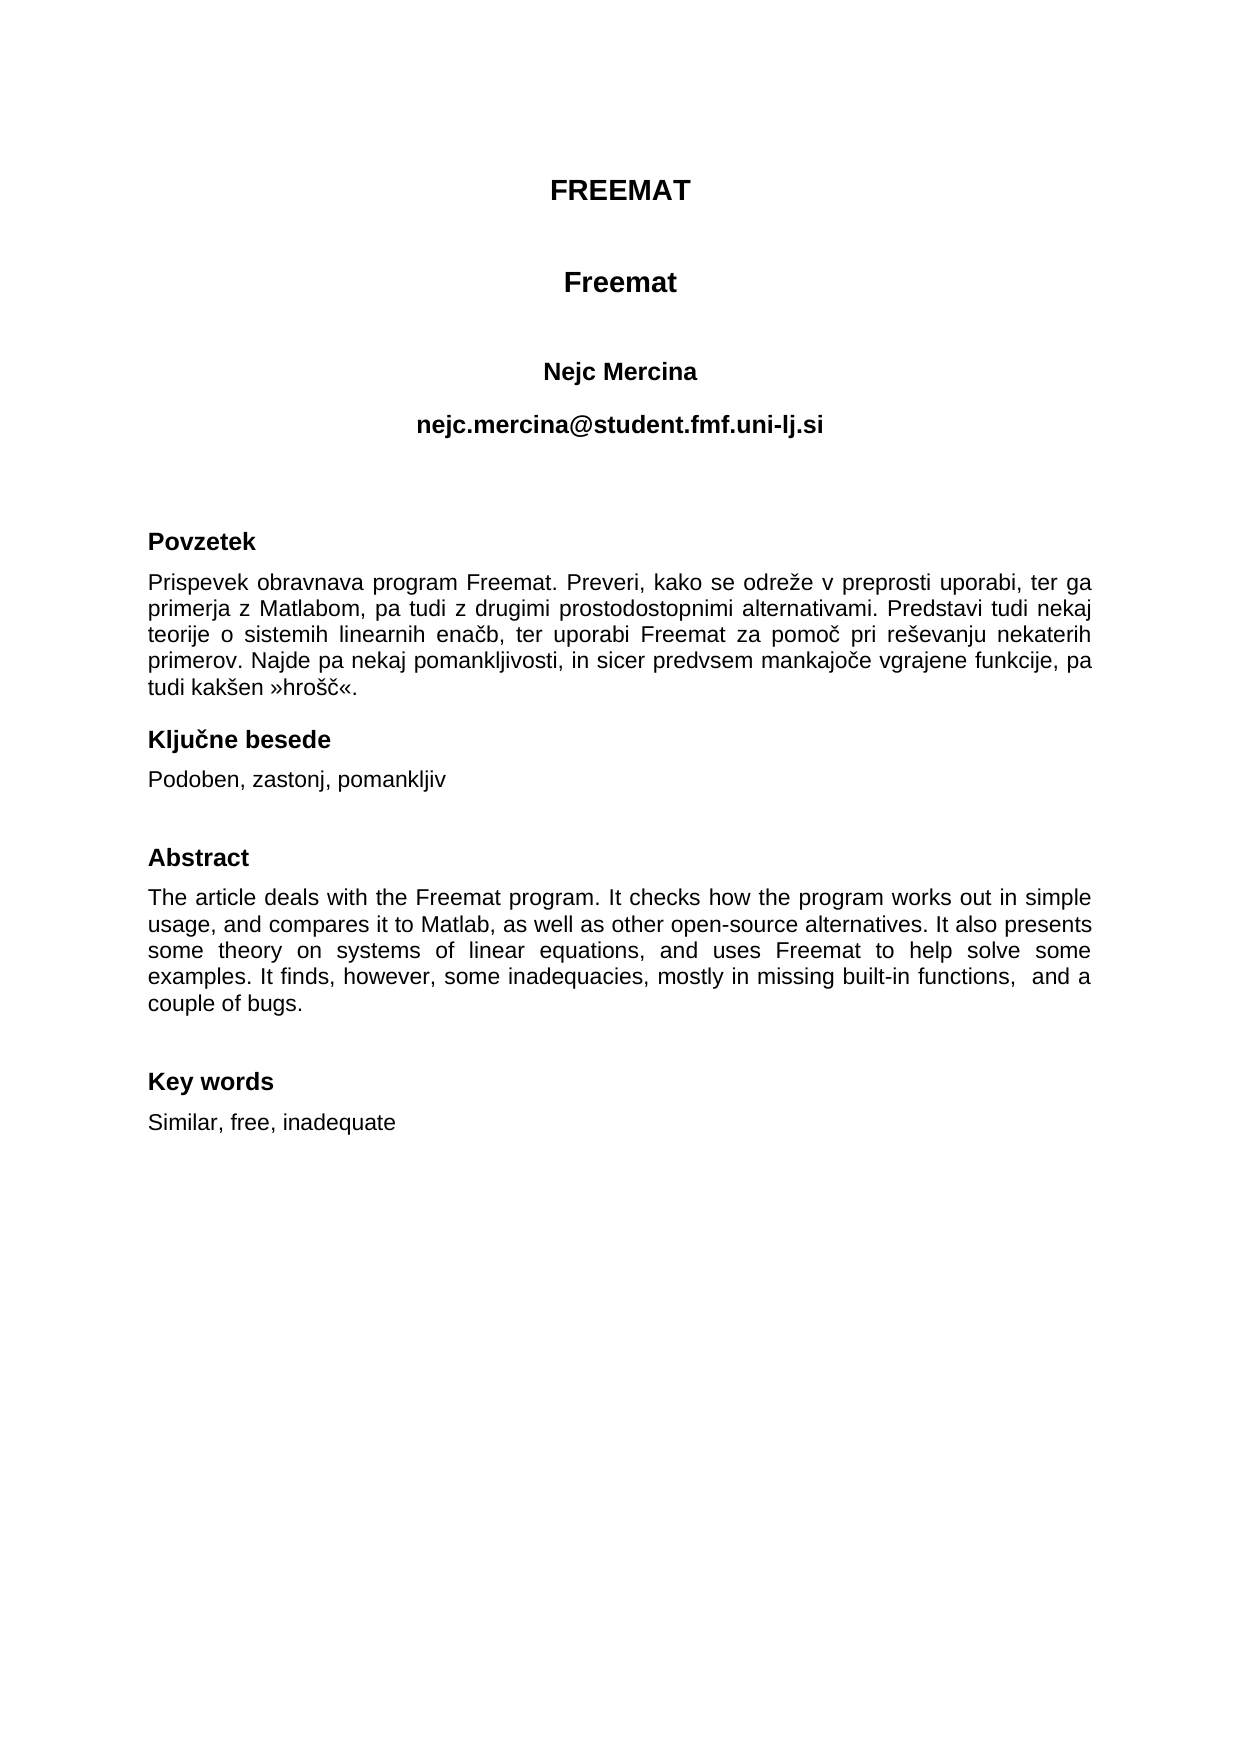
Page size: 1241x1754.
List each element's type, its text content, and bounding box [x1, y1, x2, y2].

text The article deals with the Freemat program. It checks how the program works out in simple usage, and compares it to Matlab, as well as other open-source alternatives. It also presents some theory on systems of linear equations, and uses Freemat to help solve some examples. It finds, however, some inadequacies, mostly in missing built-in functions, and a couple of bugs. [148, 884, 1093, 1016]
text FREEMAT [148, 173, 1093, 240]
text Nejc Mercina [148, 357, 1093, 386]
text Similar, free, inadequate [148, 1109, 1093, 1135]
text Freemat [148, 265, 1093, 332]
text Podoben, zastonj, pomankljiv [148, 766, 1093, 793]
text Povzetek [148, 527, 1093, 556]
text Prispevek obravnava program Freemat. Preveri, kako se odreže v preprosti uporabi, ter ga primerja z Matlabom, pa tudi z drugimi prostodostopnimi alternativami. Predstavi tudi nekaj teorije o sistemih linearnih enačb, ter uporabi Freemat za pomoč pri reševanju nekaterih primerov. Najde pa nekaj pomankljivosti, in sicer predvsem mankajoče vgrajene funkcije, pa tudi kakšen »hrošč«. [148, 568, 1093, 700]
text Key words [148, 1067, 1093, 1096]
text Ključne besede [148, 725, 1093, 754]
text nejc.mercina@student.fmf.uni-lj.si [148, 411, 1093, 439]
text Abstract [148, 843, 1093, 872]
